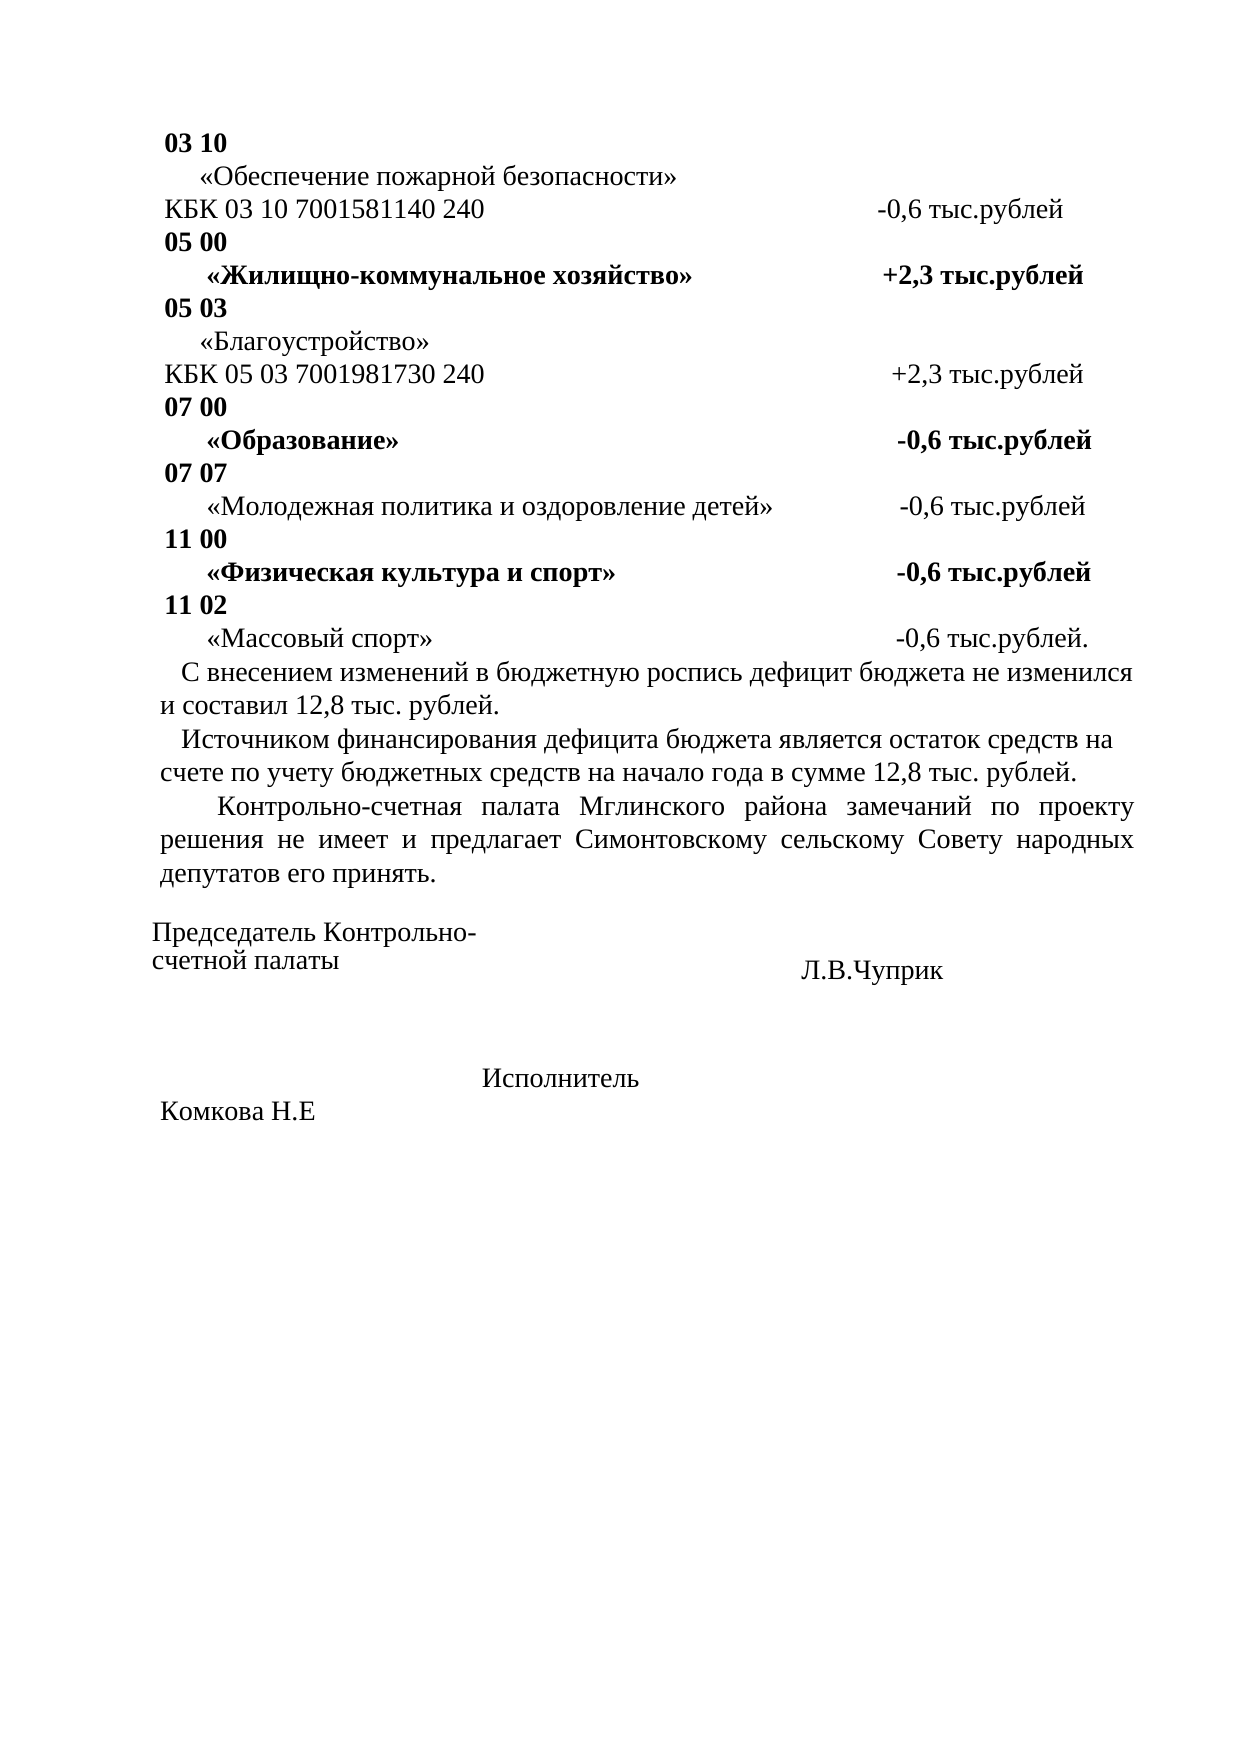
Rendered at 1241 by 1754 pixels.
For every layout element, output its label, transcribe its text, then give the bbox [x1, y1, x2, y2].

text Источником финансирования дефицита бюджета является остаток средств на счете по учету бюджетных средств на начало года в сумме 12,8 тыс. рублей. [160, 722, 1136, 789]
text Исполнитель [160, 1061, 1138, 1094]
text «Образование» -0,6 тыс.рублей [164, 423, 1134, 456]
text КБК 05 03 7001981730 240 +2,3 тыс.рублей [164, 357, 1134, 390]
text «Обеспечение пожарной безопасности» [164, 159, 1134, 192]
text 03 10 [164, 126, 1134, 159]
text «Молодежная политика и оздоровление детей» -0,6 тыс.рублей [164, 489, 1134, 522]
text «Массовый спорт» -0,6 тыс.рублей. [164, 621, 1134, 654]
text 05 03 [164, 291, 1134, 324]
text Л.В.Чуприк [801, 957, 976, 985]
text Контрольно-счетная палата Мглинского района замечаний по проекту решения не имеет и предлагает Симонтовскому сельскому Совету народных депутатов его принять. [160, 789, 1136, 889]
text «Благоустройство» [164, 324, 1134, 357]
text 07 00 [164, 390, 1134, 423]
text С внесением изменений в бюджетную роспись дефицит бюджета не изменился и составил 12,8 тыс. рублей. [160, 654, 1136, 722]
text «Физическая культура и спорт» -0,6 тыс.рублей [164, 555, 1134, 588]
text 05 00 [164, 225, 1134, 258]
text «Жилищно-коммунальное хозяйство» +2,3 тыс.рублей [164, 258, 1134, 291]
text Комкова Н.Е [160, 1094, 1138, 1126]
text 11 02 [164, 588, 1134, 621]
text 07 07 [164, 456, 1134, 489]
text Председатель Контрольно-счетной палаты [152, 918, 482, 975]
text 11 00 [164, 522, 1134, 555]
text КБК 03 10 7001581140 240 -0,6 тыс.рублей [164, 192, 1134, 225]
